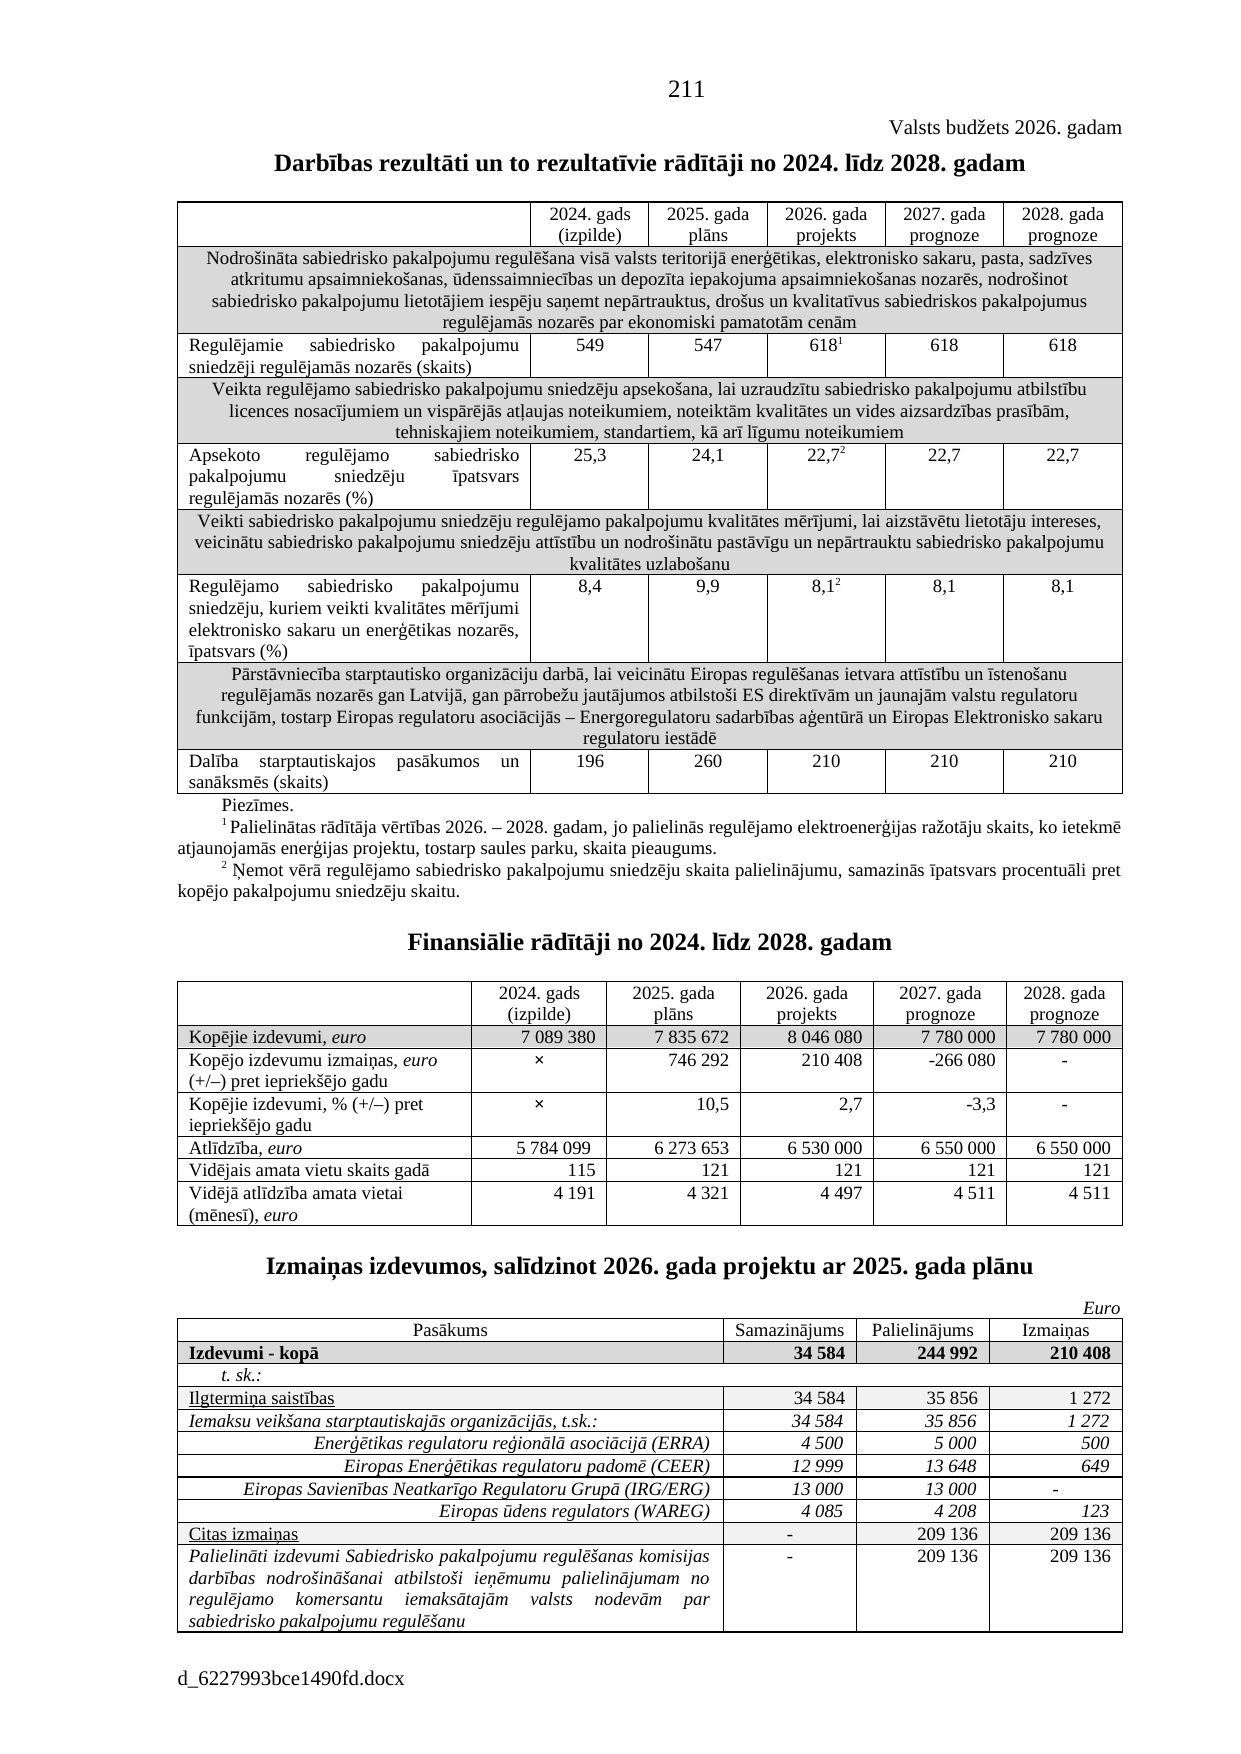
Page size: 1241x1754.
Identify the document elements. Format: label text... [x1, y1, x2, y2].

table_cell Pārstāvniecība starptautisko organizāciju darbā, lai veicinātu Eiropas regulēšanas ietvara attīstību un īstenošanu regulējamās nozarēs gan Latvijā, gan pārrobežu jautājumos atbilstoši ES direktīvām un jaunajām valstu regulatoru funkcijām, tostarp Eiropas regulatoru asociācijās – Energoregulatoru sadarbības aģentūrā un Eiropas Elektronisko sakaru regulatoru iestādē [178, 663, 1122, 749]
table_cell 7 835 672 [607, 1026, 740, 1047]
table_cell 34 584 [724, 1342, 856, 1363]
table_cell Kopējie izdevumi, euro [178, 1026, 471, 1047]
table_cell Eiropas Enerģētikas regulatoru padomē (CEER) [178, 1455, 723, 1476]
table_cell 244 992 [857, 1342, 989, 1363]
table_header Pasākums [178, 1319, 723, 1341]
table_header 2028. gada prognoze [1004, 203, 1122, 246]
table_cell 121 [607, 1159, 740, 1181]
table_cell Enerģētikas regulatoru reģionālā asociācijā (ERRA) [178, 1432, 723, 1454]
table_cell 5 000 [857, 1432, 989, 1454]
table_cell 121 [1007, 1159, 1122, 1181]
table_cell 746 292 [607, 1049, 740, 1092]
table_cell Palielināti izdevumi Sabiedrisko pakalpojumu regulēšanas komisijas darbības nodrošināšanai atbilstoši ieņēmumu palielinājumam no regulējamo komersantu iemaksātajām valsts nodevām par sabiedrisko pakalpojumu regulēšanu [178, 1545, 723, 1631]
table_cell 35 856 [857, 1410, 989, 1431]
table_cell 123 [990, 1500, 1122, 1522]
table_cell × [472, 1049, 606, 1092]
table_cell Vidējā atlīdzība amata vietai (mēnesī), euro [178, 1182, 471, 1225]
table_cell 649 [990, 1455, 1122, 1476]
table_cell 2,7 [741, 1093, 873, 1136]
table_cell 8,12 [768, 575, 885, 662]
table_cell 6181 [768, 334, 885, 377]
table_header 2025. gada plāns [649, 203, 767, 246]
table_cell 34 584 [724, 1410, 856, 1431]
table_cell - [724, 1545, 856, 1631]
table_cell 209 136 [990, 1545, 1122, 1631]
table_cell - [1007, 1049, 1122, 1092]
table_cell 196 [531, 750, 648, 793]
table_cell 618 [1004, 334, 1122, 377]
table_cell 4 085 [724, 1500, 856, 1522]
table_cell 1 272 [990, 1387, 1122, 1408]
table_header [178, 203, 530, 246]
table_cell Dalība starptautiskajos pasākumos un sanāksmēs (skaits) [178, 750, 530, 793]
table_cell 210 [886, 750, 1003, 793]
text Finansiālie rādītāji no 2024. līdz 2028. gadam [177, 927, 1122, 956]
text Piezīmes. [177, 794, 1122, 816]
table_cell Apsekoto regulējamo sabiedrisko pakalpojumu sniedzēju īpatsvars regulējamās nozarēs (%) [178, 444, 530, 508]
table_cell 7 780 000 [874, 1026, 1006, 1047]
table_cell Regulējamo sabiedrisko pakalpojumu sniedzēju, kuriem veikti kvalitātes mērījumi elektronisko sakaru un enerģētikas nozarēs, īpatsvars (%) [178, 575, 530, 662]
table_cell 13 000 [724, 1478, 856, 1499]
table_cell -3,3 [874, 1093, 1006, 1136]
table_cell 4 511 [874, 1182, 1006, 1225]
table_cell Veikti sabiedrisko pakalpojumu sniedzēju regulējamo pakalpojumu kvalitātes mērījumi, lai aizstāvētu lietotāju intereses, veicinātu sabiedrisko pakalpojumu sniedzēju attīstību un nodrošinātu pastāvīgu un nepārtrauktu sabiedrisko pakalpojumu kvalitātes uzlabošanu [178, 510, 1122, 574]
table_cell 209 136 [857, 1545, 989, 1631]
table_cell 115 [472, 1159, 606, 1181]
text 2 Ņemot vērā regulējamo sabiedrisko pakalpojumu sniedzēju skaita palielinājumu, samazinās īpatsvars procentuāli pret kopējo pakalpojumu sniedzēju skaitu. [177, 859, 1122, 902]
table_cell Izdevumi - kopā [178, 1342, 723, 1363]
table_cell 5 784 099 [472, 1137, 606, 1158]
table_cell 4 321 [607, 1182, 740, 1225]
table_cell Kopējo izdevumu izmaiņas, euro (+/–) pret iepriekšējo gadu [178, 1049, 471, 1092]
table_cell 8,4 [531, 575, 648, 662]
table_cell 9,9 [649, 575, 767, 662]
table_cell 12 999 [724, 1455, 856, 1476]
table_cell 1 272 [990, 1410, 1122, 1431]
table_header [178, 982, 471, 1025]
table_cell 4 500 [724, 1432, 856, 1454]
table_cell - [990, 1478, 1122, 1499]
table_header 2025. gada plāns [607, 982, 740, 1025]
table_cell Regulējamie sabiedrisko pakalpojumu sniedzēji regulējamās nozarēs (skaits) [178, 334, 530, 377]
table_cell Vidējais amata vietu skaits gadā [178, 1159, 471, 1181]
table_cell 547 [649, 334, 767, 377]
table_cell Veikta regulējamo sabiedrisko pakalpojumu sniedzēju apsekošana, lai uzraudzītu sabiedrisko pakalpojumu atbilstību licences nosacījumiem un vispārējās atļaujas noteikumiem, noteiktām kvalitātes un vides aizsardzības prasībām, tehniskajiem noteikumiem, standartiem, kā arī līgumu noteikumiem [178, 378, 1122, 443]
table_cell 10,5 [607, 1093, 740, 1136]
table_cell 618 [886, 334, 1003, 377]
table_cell 4 191 [472, 1182, 606, 1225]
table_cell × [472, 1093, 606, 1136]
table_header 2024. gads (izpilde) [531, 203, 648, 246]
table_cell 24,1 [649, 444, 767, 508]
table_cell 8,1 [1004, 575, 1122, 662]
table_header Samazinājums [724, 1319, 856, 1341]
table_cell 4 208 [857, 1500, 989, 1522]
table_cell 34 584 [724, 1387, 856, 1408]
text Izmaiņas izdevumos, salīdzinot 2026. gada projektu ar 2025. gada plānu [177, 1251, 1122, 1280]
table_cell - [724, 1523, 856, 1544]
table_cell t. sk.: [178, 1364, 1122, 1386]
table_cell 210 408 [990, 1342, 1122, 1363]
table_cell 210 [1004, 750, 1122, 793]
text Euro [1002, 1297, 1122, 1318]
table_cell Atlīdzība, euro [178, 1137, 471, 1158]
table_cell -266 080 [874, 1049, 1006, 1092]
text 1 Palielinātas rādītāja vērtības 2026. – 2028. gadam, jo palielinās regulējamo elektroenerģijas ražotāju skaits, ko ietekmē atjaunojamās enerģijas projektu, tostarp saules parku, skaita pieaugums. [177, 816, 1122, 859]
table_cell 7 089 380 [472, 1026, 606, 1047]
table_header 2026. gada projekts [768, 203, 885, 246]
table_cell 4 511 [1007, 1182, 1122, 1225]
table_cell 13 000 [857, 1478, 989, 1499]
table_cell 8 046 080 [741, 1026, 873, 1047]
table_cell 500 [990, 1432, 1122, 1454]
table_cell 13 648 [857, 1455, 989, 1476]
table_cell 22,7 [886, 444, 1003, 508]
table_cell 210 [768, 750, 885, 793]
table_cell 121 [741, 1159, 873, 1181]
table_cell 22,7 [1004, 444, 1122, 508]
table_cell 8,1 [886, 575, 1003, 662]
table_cell 209 136 [990, 1523, 1122, 1544]
table_cell 121 [874, 1159, 1006, 1181]
table_cell 7 780 000 [1007, 1026, 1122, 1047]
table_cell Eiropas ūdens regulators (WAREG) [178, 1500, 723, 1522]
table_cell 6 273 653 [607, 1137, 740, 1158]
table_cell 35 856 [857, 1387, 989, 1408]
table_cell 6 550 000 [1007, 1137, 1122, 1158]
table_cell Nodrošināta sabiedrisko pakalpojumu regulēšana visā valsts teritorijā enerģētikas, elektronisko sakaru, pasta, sadzīves atkritumu apsaimniekošanas, ūdenssaimniecības un depozīta iepakojuma apsaimniekošanas nozarēs, nodrošinot sabiedrisko pakalpojumu lietotājiem iespēju saņemt nepārtrauktus, drošus un kvalitatīvus sabiedriskos pakalpojumus regulējamās nozarēs par ekonomiski pamatotām cenām [178, 247, 1122, 333]
table_cell 260 [649, 750, 767, 793]
table_cell Citas izmaiņas [178, 1523, 723, 1544]
table_header 2027. gada prognoze [874, 982, 1006, 1025]
table_cell 25,3 [531, 444, 648, 508]
table_cell Ilgtermiņa saistības [178, 1387, 723, 1408]
table_cell Eiropas Savienības Neatkarīgo Regulatoru Grupā (IRG/ERG) [178, 1478, 723, 1499]
table_cell 4 497 [741, 1182, 873, 1225]
table_header 2027. gada prognoze [886, 203, 1003, 246]
table_header 2026. gada projekts [741, 982, 873, 1025]
table_header 2024. gads (izpilde) [472, 982, 606, 1025]
table_cell 22,72 [768, 444, 885, 508]
table_cell 6 530 000 [741, 1137, 873, 1158]
table_cell 6 550 000 [874, 1137, 1006, 1158]
table_header Palielinājums [857, 1319, 989, 1341]
table_cell 209 136 [857, 1523, 989, 1544]
text Darbības rezultāti un to rezultatīvie rādītāji no 2024. līdz 2028. gadam [177, 148, 1122, 176]
table_cell 210 408 [741, 1049, 873, 1092]
table_cell - [1007, 1093, 1122, 1136]
table_cell 549 [531, 334, 648, 377]
table_cell Iemaksu veikšana starptautiskajās organizācijās, t.sk.: [178, 1410, 723, 1431]
table_header 2028. gada prognoze [1007, 982, 1122, 1025]
table_header Izmaiņas [990, 1319, 1122, 1341]
table_cell Kopējie izdevumi, % (+/–) pret iepriekšējo gadu [178, 1093, 471, 1136]
